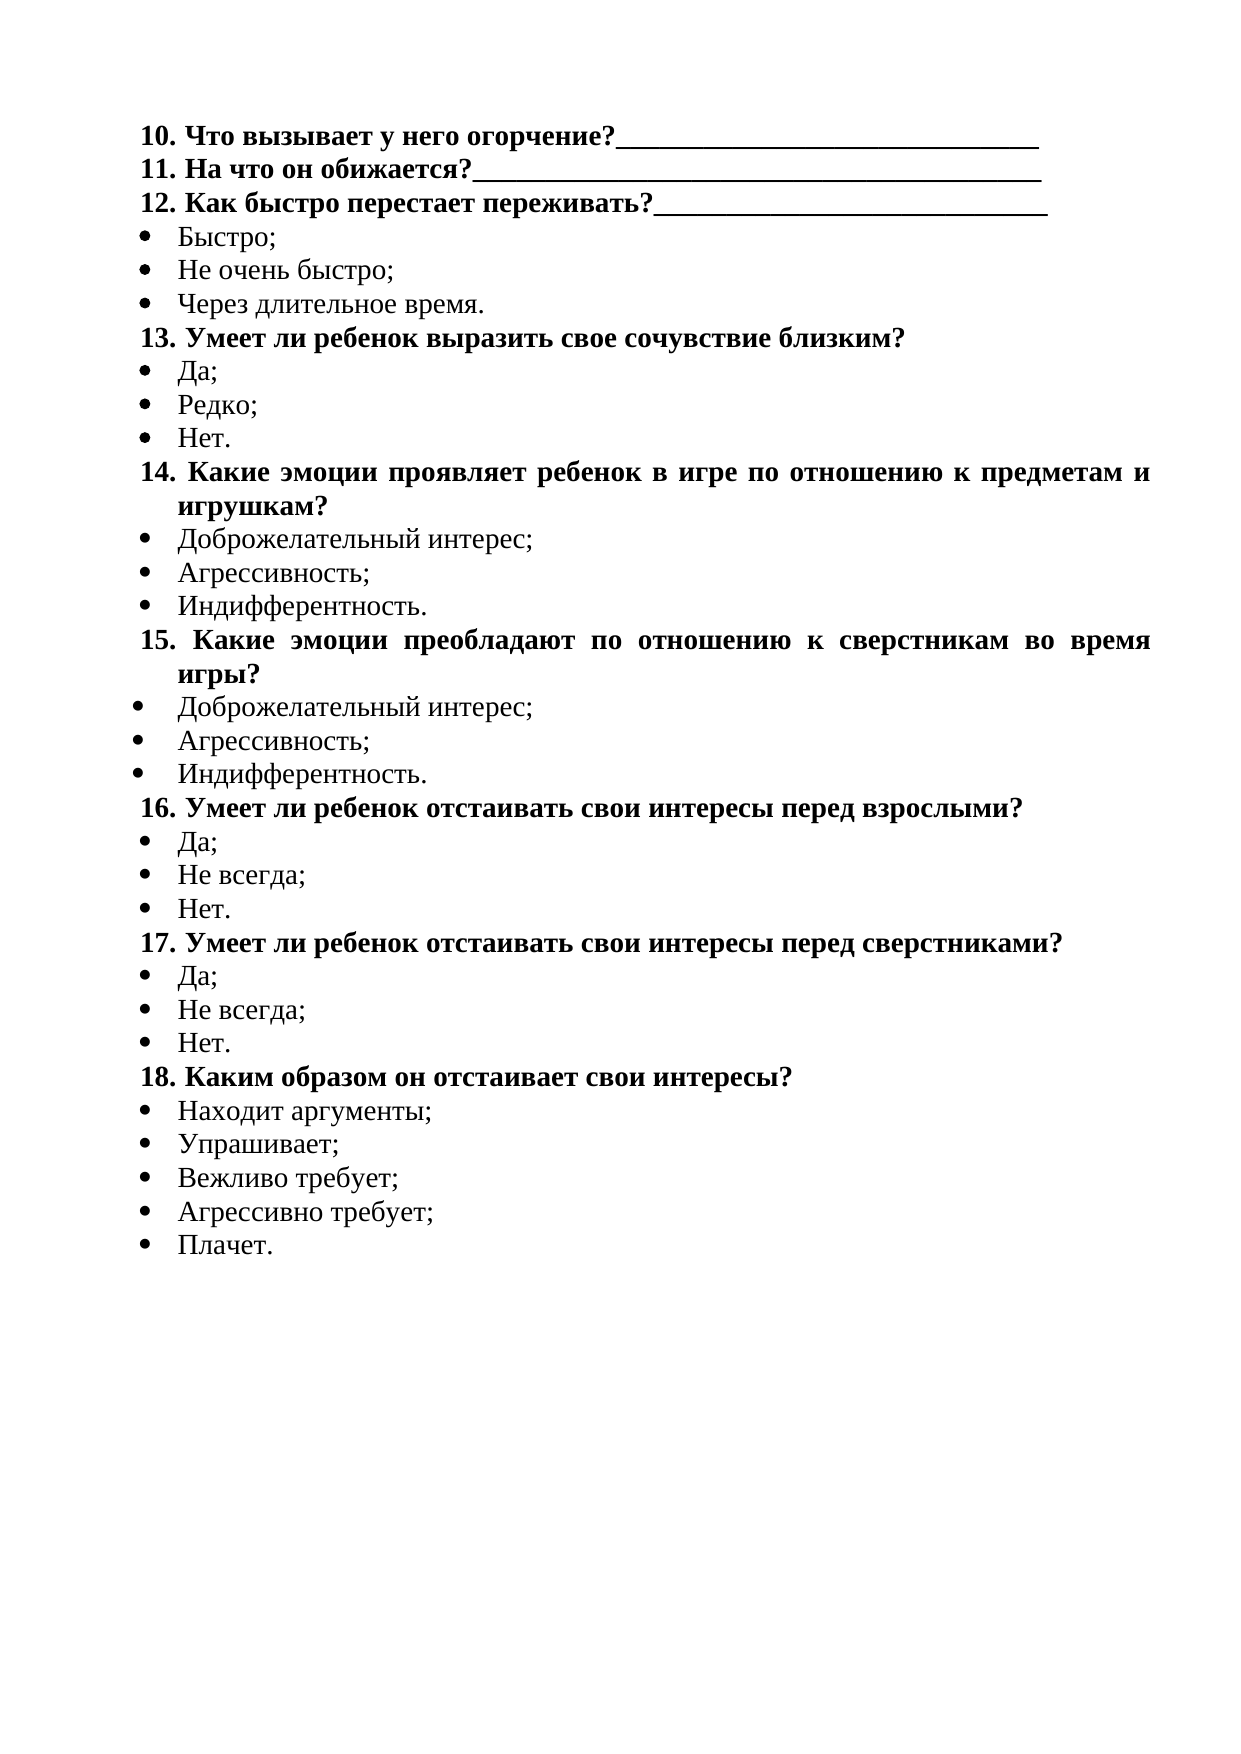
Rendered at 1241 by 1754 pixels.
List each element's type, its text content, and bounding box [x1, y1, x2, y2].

list Вежливо требует; [140, 1160, 1152, 1194]
list Доброжелательный интерес; [140, 521, 1152, 555]
list Какие эмоции проявляет ребенок в игре по отношению к предметам и игрушкам? [140, 454, 1152, 521]
list Упрашивает; [140, 1126, 1152, 1160]
list Индифферентность. [133, 757, 1152, 790]
list Через длительное время. [140, 286, 1152, 320]
list Доброжелательный интерес; [133, 689, 1152, 723]
list Да; [140, 958, 1152, 992]
list Как быстро перестает переживать?___________________________ [140, 185, 1152, 219]
list Находит аргументы; [140, 1093, 1152, 1126]
list Умеет ли ребенок отстаивать свои интересы перед сверстниками? [140, 925, 1152, 958]
list Не всегда; [140, 992, 1152, 1026]
list Нет. [140, 891, 1152, 925]
list Да; [140, 353, 1152, 387]
list Индифферентность. [140, 588, 1152, 622]
list Умеет ли ребенок отстаивать свои интересы перед взрослыми? [140, 790, 1152, 824]
list Умеет ли ребенок выразить свое сочувствие близким? [140, 320, 1152, 353]
list Агрессивно требует; [140, 1194, 1152, 1227]
list Да; [140, 824, 1152, 857]
list Агрессивность; [133, 723, 1152, 757]
list Быстро; [140, 219, 1152, 252]
list Агрессивность; [140, 555, 1152, 588]
list Какие эмоции преобладают по отношению к сверстникам во время игры? [140, 622, 1152, 689]
list Редко; [140, 387, 1152, 421]
list Нет. [140, 421, 1152, 454]
list Нет. [140, 1026, 1152, 1059]
list Каким образом он отстаивает свои интересы? [140, 1059, 1152, 1093]
list Не всегда; [140, 857, 1152, 891]
list Плачет. [140, 1227, 1152, 1261]
list На что он обижается?_______________________________________ [140, 152, 1152, 185]
list Не очень быстро; [140, 252, 1152, 286]
list Что вызывает у него огорчение?_____________________________ [140, 118, 1152, 152]
